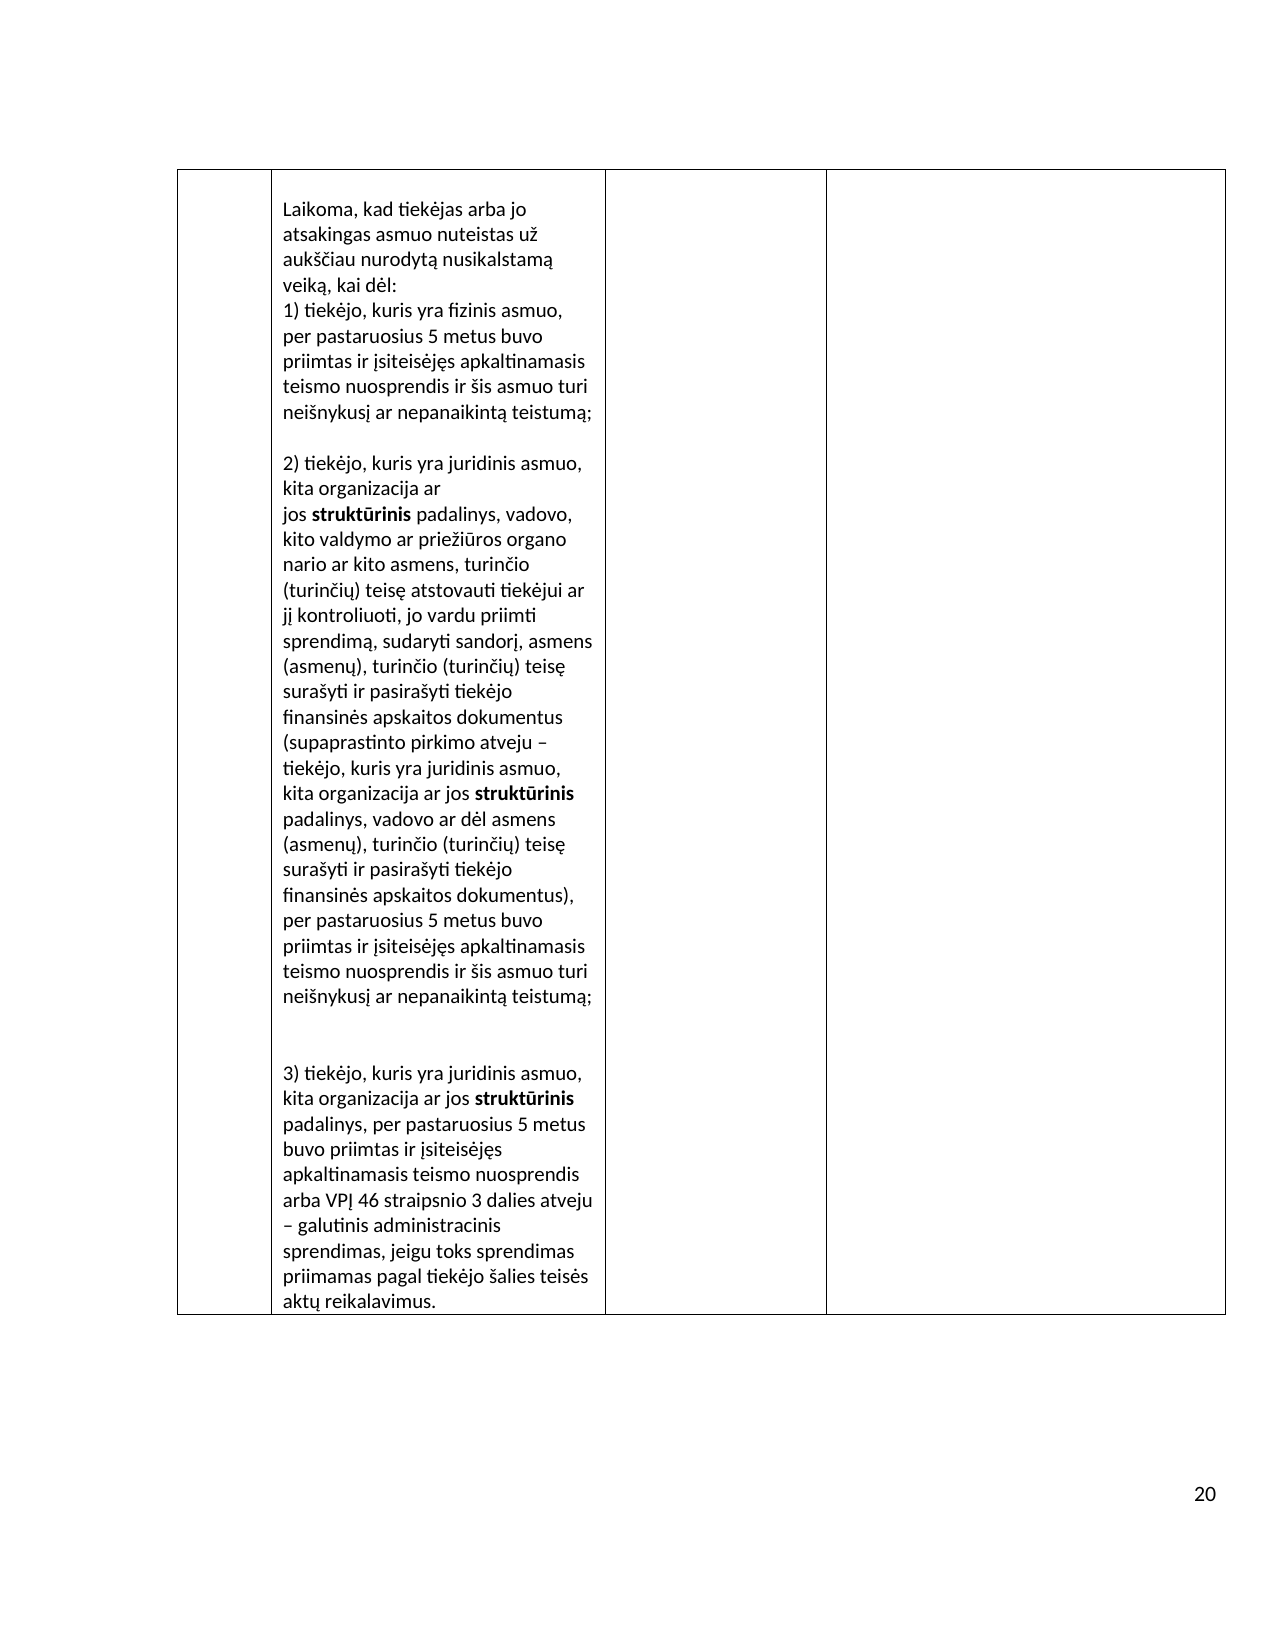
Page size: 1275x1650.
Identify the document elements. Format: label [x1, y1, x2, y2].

table_cell [827, 170, 1225, 1314]
table_cell [178, 170, 271, 1314]
table_cell [606, 170, 826, 1314]
table_cell [272, 170, 605, 1314]
